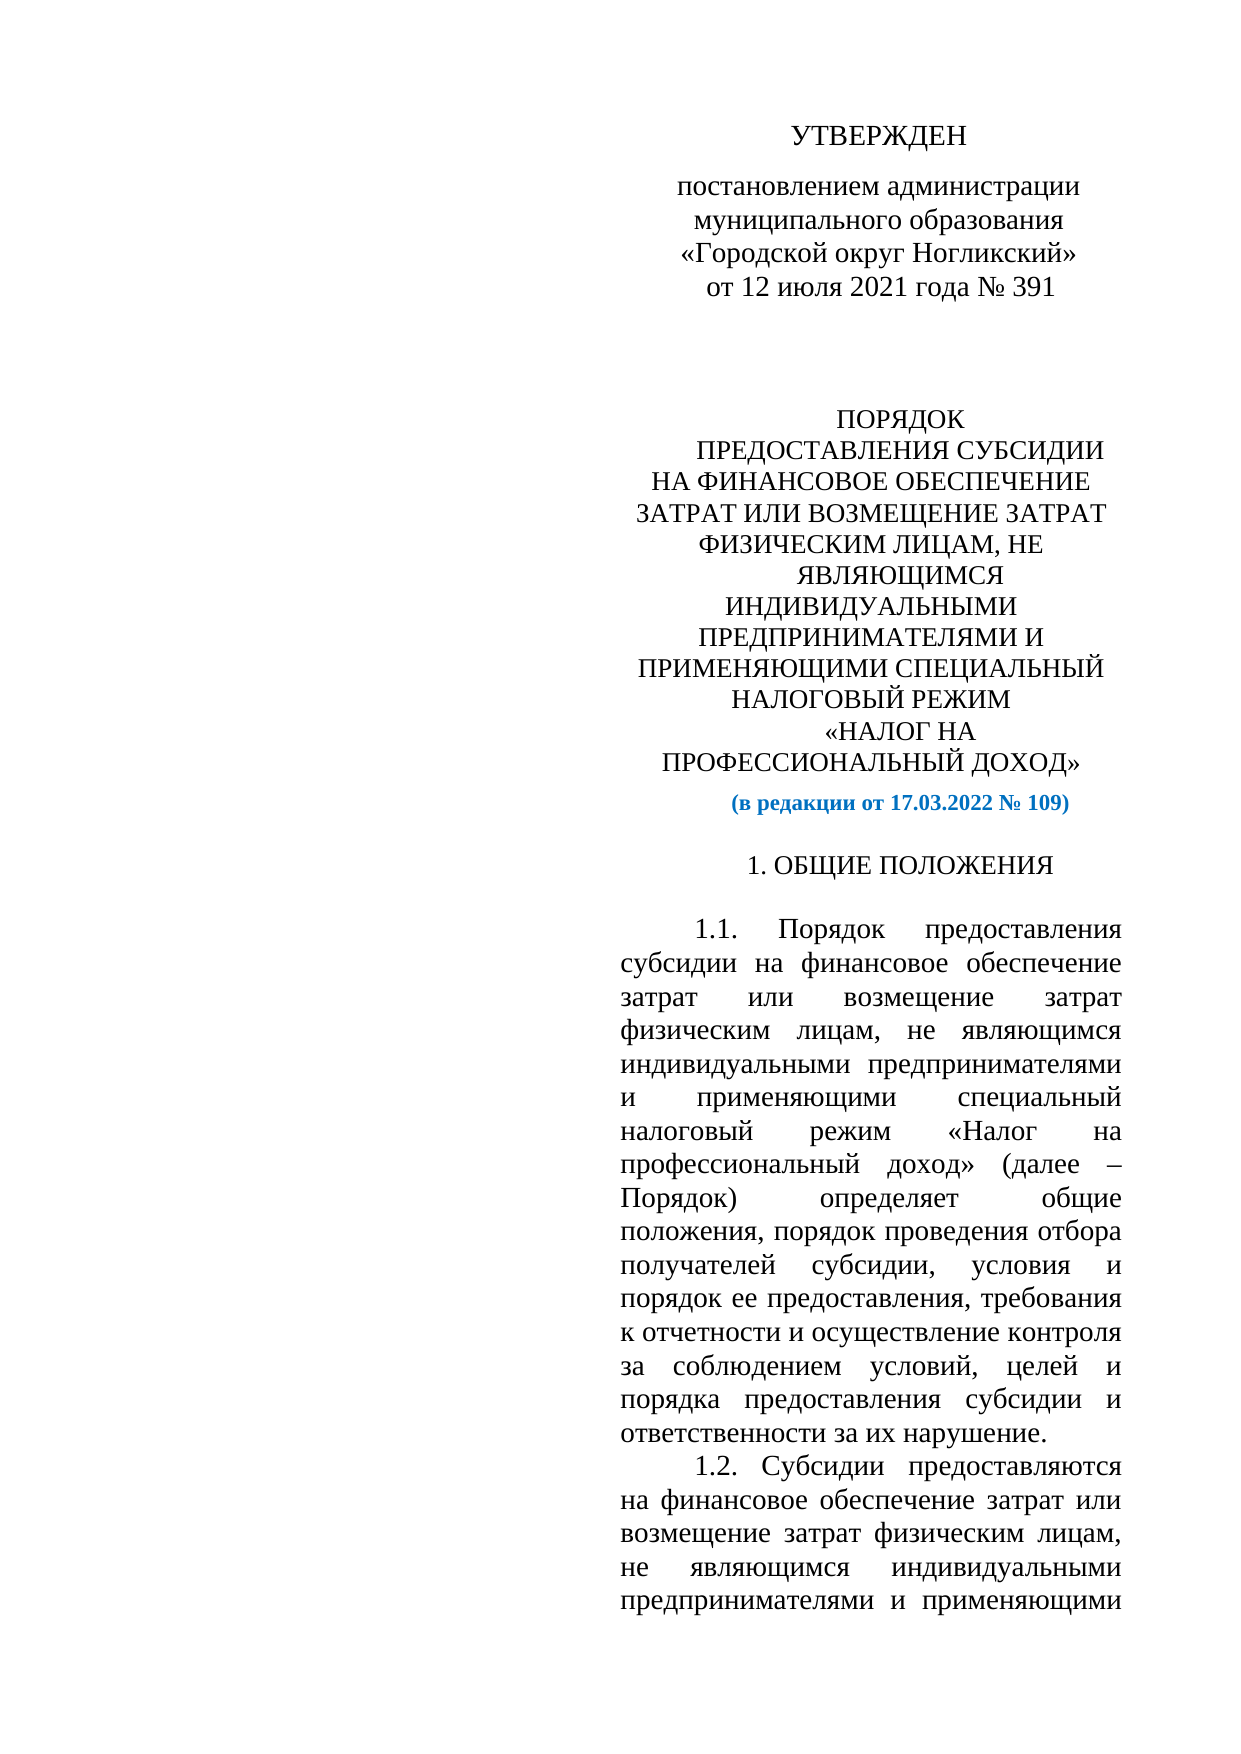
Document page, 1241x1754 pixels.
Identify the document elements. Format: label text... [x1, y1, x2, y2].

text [620, 1448, 1122, 1616]
text ПРЕДОСТАВЛЕНИЯ СУБСИДИИ НА ФИНАНСОВОЕ ОБЕСПЕЧЕНИЕ ЗАТРАТ ИЛИ ВОЗМЕЩЕНИЕ ЗАТРАТ ФИЗИЧЕСКИМ ЛИЦАМ, НЕ [620, 434, 1122, 559]
text «Городской округ Ногликский» [635, 236, 1122, 269]
text 1.1. Порядок предоставления субсидии на финансовое обеспечение затрат или возмещение затрат физическим лицам, не являющимся индивидуальными предпринимателями и применяющими специальный налоговый режим «Налог на профессиональный доход» (далее – Порядок) определяет общие положения, порядок проведения отбора получателей субсидии, условия и порядок ее предоставления, требования к отчетности и осуществление контроля за соблюдением условий, целей и порядка предоставления субсидии и ответственности за их нарушение. [620, 912, 1122, 1448]
text муниципального образования [635, 202, 1122, 236]
text от № [635, 269, 1127, 303]
text ПОРЯДОК [620, 403, 1122, 434]
text (в редакции от 17.03.2022 № 109) [620, 789, 1122, 816]
text ЯВЛЯЮЩИМСЯ ИНДИВИДУАЛЬНЫМИ ПРЕДПРИНИМАТЕЛЯМИ И ПРИМЕНЯЮЩИМИ СПЕЦИАЛЬНЫЙ НАЛОГОВЫЙ РЕЖИМ [620, 559, 1122, 715]
text постановлением администрации [635, 168, 1122, 202]
text «НАЛОГ НА ПРОФЕССИОНАЛЬНЫЙ ДОХОД» [620, 715, 1122, 777]
text УТВЕРЖДЕН [635, 118, 1122, 152]
text 1. ОБЩИЕ ПОЛОЖЕНИЯ [620, 849, 1122, 881]
